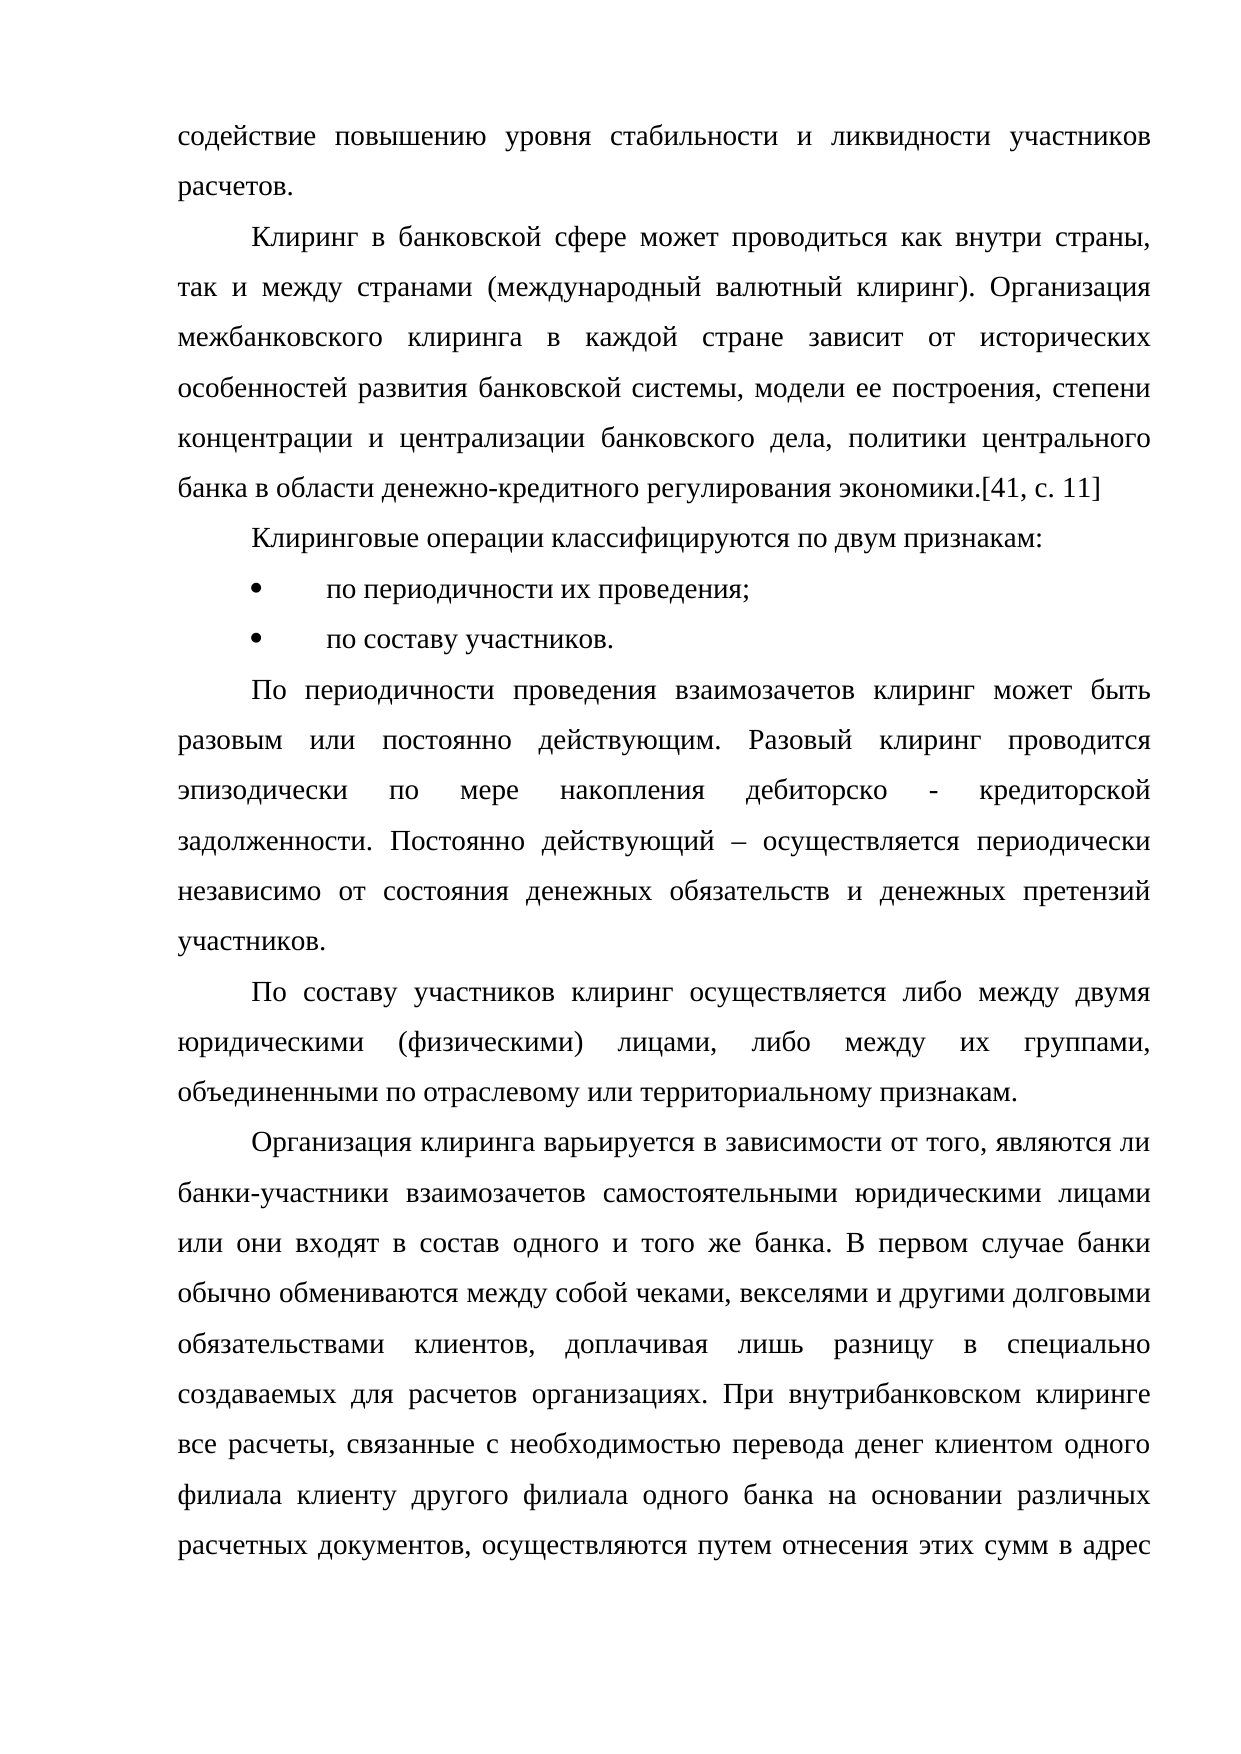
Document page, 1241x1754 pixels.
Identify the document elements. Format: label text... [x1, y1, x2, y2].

text По периодичности проведения взаимозачетов клиринг может быть разовым или постоянно действующим. Разовый клиринг проводится эпизодически по мере накопления дебиторско - кредиторской задолженности. Постоянно действующий – осуществляется периодически независимо от состояния денежных обязательств и денежных претензий участников. [177, 672, 1152, 957]
list по составу участников. [177, 621, 1152, 655]
text Клиринг в банковской сфере может проводиться как внутри страны, так и между странами (международный валютный клиринг). Организация межбанковского клиринга в каждой стране зависит от исторических особенностей развития банковской системы, модели ее построения, степени концентрации и централизации банковского дела, политики центрального банка в области денежно-кредитного регулирования экономики.[41, с. 11] [177, 219, 1152, 504]
text По составу участников клиринг осуществляется либо между двумя юридическими (физическими) лицами, либо между их группами, объединенными по отраслевому или территориальному признакам. [177, 974, 1152, 1108]
text Клиринговые операции классифицируются по двум признакам: [177, 521, 1152, 554]
list по периодичности их проведения; [177, 571, 1152, 604]
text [177, 1124, 1152, 1561]
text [177, 118, 1152, 202]
